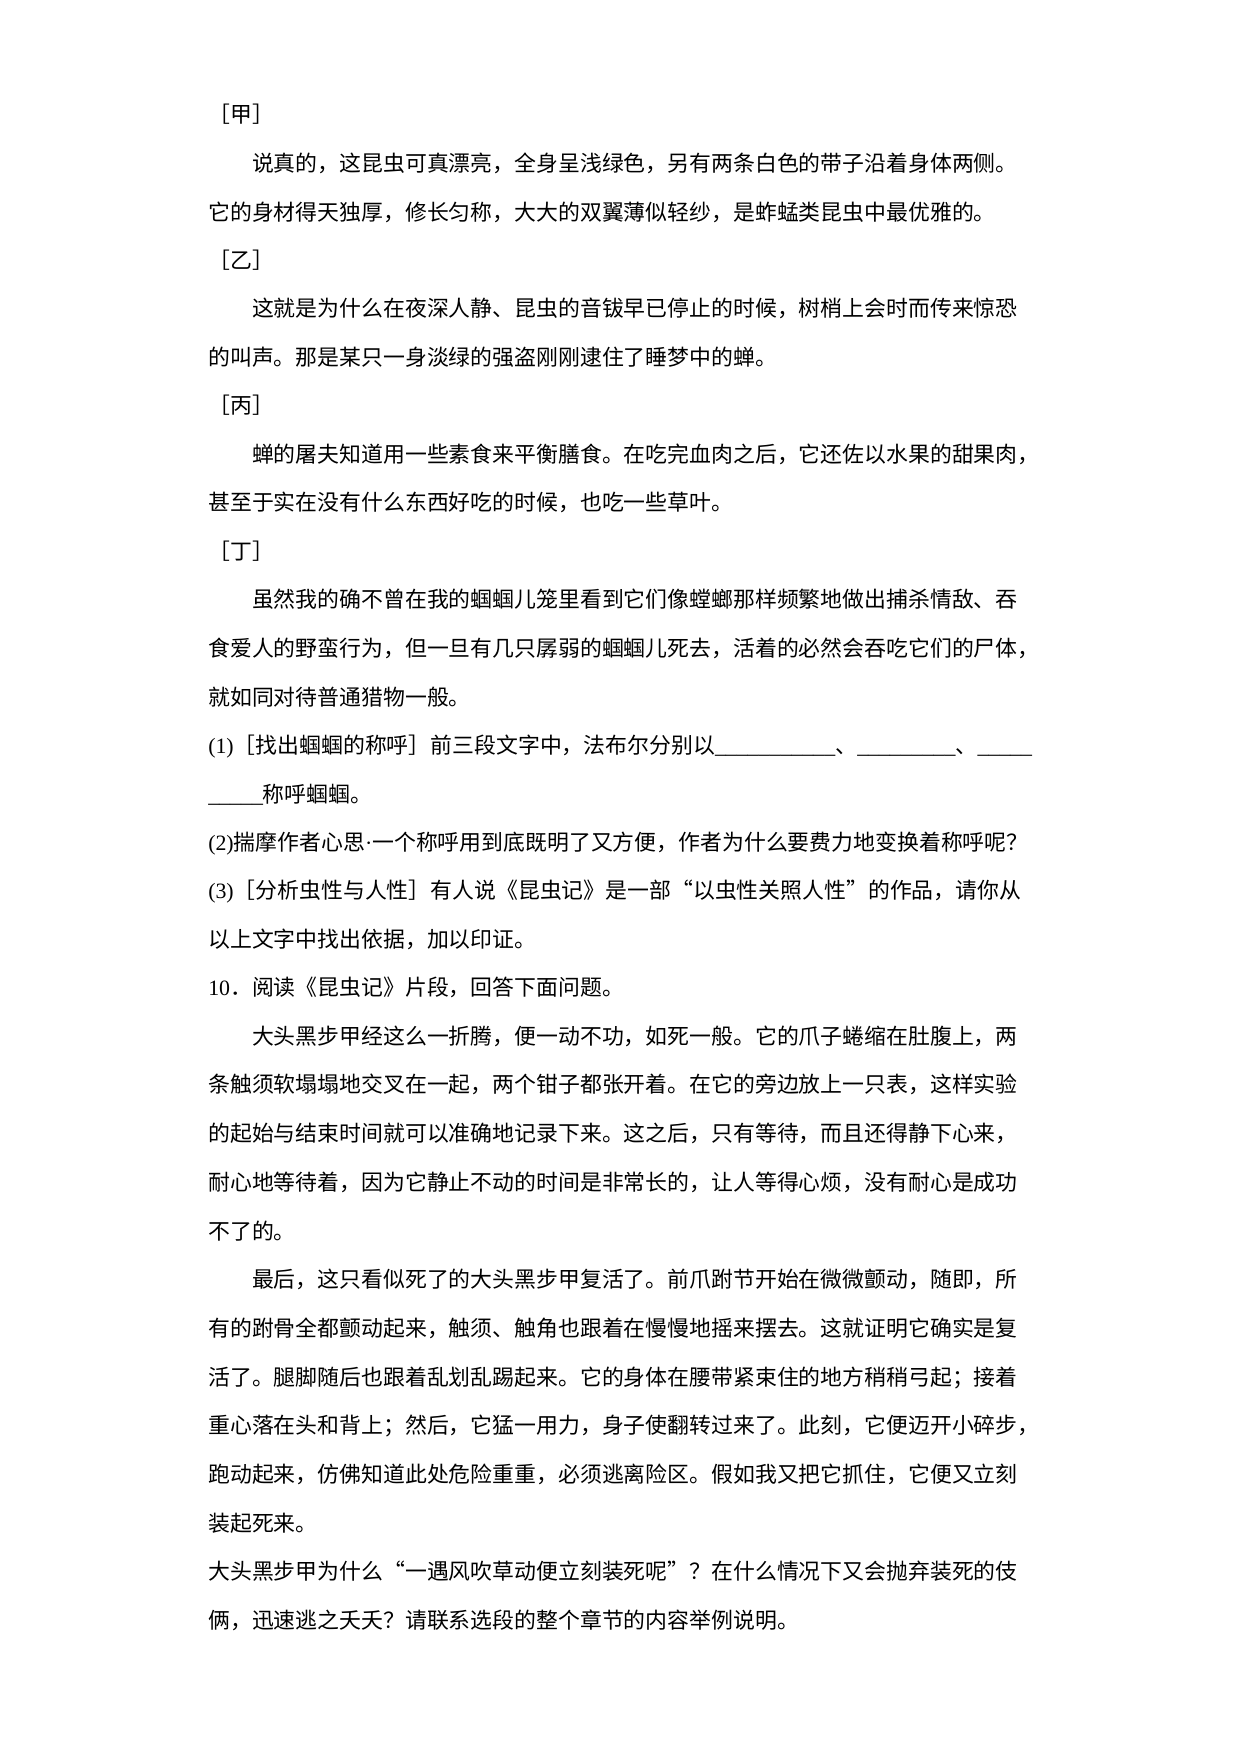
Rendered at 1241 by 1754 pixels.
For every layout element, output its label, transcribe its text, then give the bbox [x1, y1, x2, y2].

text (1)［找出蝈蝈的称呼］前三段文字中，法布尔分别以___________、_________、__________称呼蝈蝈。 [208, 727, 1032, 809]
text 说真的，这昆虫可真漂亮，全身呈浅绿色，另有两条白色的带子沿着身体两侧。它的身材得天独厚，修长匀称，大大的双翼薄似轻纱，是蚱蜢类昆虫中最优雅的。 [208, 145, 1032, 227]
text 蝉的屠夫知道用一些素食来平衡膳食。在吃完血肉之后，它还佐以水果的甜果肉，甚至于实在没有什么东西好吃的时候，也吃一些草叶。 [208, 436, 1032, 517]
text (2)揣摩作者心思·一个称呼用到底既明了又方便，作者为什么要费力地变换着称呼呢？ [208, 824, 1032, 857]
text (3)［分析虫性与人性］有人说《昆虫记》是一部“以虫性关照人性”的作品，请你从以上文字中找出依据，加以印证。 [208, 873, 1032, 954]
text ［丁］ [208, 533, 1032, 566]
text 这就是为什么在夜深人静、昆虫的音钹早已停止的时候，树梢上会时而传来惊恐的叫声。那是某只一身淡绿的强盗刚刚逮住了睡梦中的蝉。 [208, 291, 1032, 372]
text ［乙］ [208, 242, 1032, 275]
text 虽然我的确不曾在我的蝈蝈儿笼里看到它们像螳螂那样频繁地做出捕杀情敌、吞食爱人的野蛮行为，但一旦有几只孱弱的蝈蝈儿死去，活着的必然会吞吃它们的尸体，就如同对待普通猎物一般。 [208, 582, 1032, 712]
text 10．阅读《昆虫记》片段，回答下面问题。 [208, 970, 1032, 1002]
text 最后，这只看似死了的大头黑步甲复活了。前爪跗节开始在微微颤动，随即，所有的跗骨全都颤动起来，触须、触角也跟着在慢慢地摇来摆去。这就证明它确实是复活了。腿脚随后也跟着乱划乱踢起来。它的身体在腰带紧束住的地方稍稍弓起；接着重心落在头和背上；然后，它猛一用力，身子使翻转过来了。此刻，它便迈开小碎步，跑动起来，仿佛知道此处危险重重，必须逃离险区。假如我又把它抓住，它便又立刻装起死来。 [208, 1262, 1032, 1538]
text 大头黑步甲经这么一折腾，便一动不功，如死一般。它的爪子蜷缩在肚腹上，两条触须软塌塌地交叉在一起，两个钳子都张开着。在它的旁边放上一只表，这样实验的起始与结束时间就可以准确地记录下来。这之后，只有等待，而且还得静下心来，耐心地等待着，因为它静止不动的时间是非常长的，让人等得心烦，没有耐心是成功不了的。 [208, 1018, 1032, 1246]
text ［丙］ [208, 388, 1032, 420]
text ［甲］ [208, 97, 1032, 129]
text 大头黑步甲为什么“一遇风吹草动便立刻装死呢”？在什么情况下又会抛弃装死的伎俩，迅速逃之夭夭？请联系选段的整个章节的内容举例说明。 [208, 1554, 1032, 1635]
